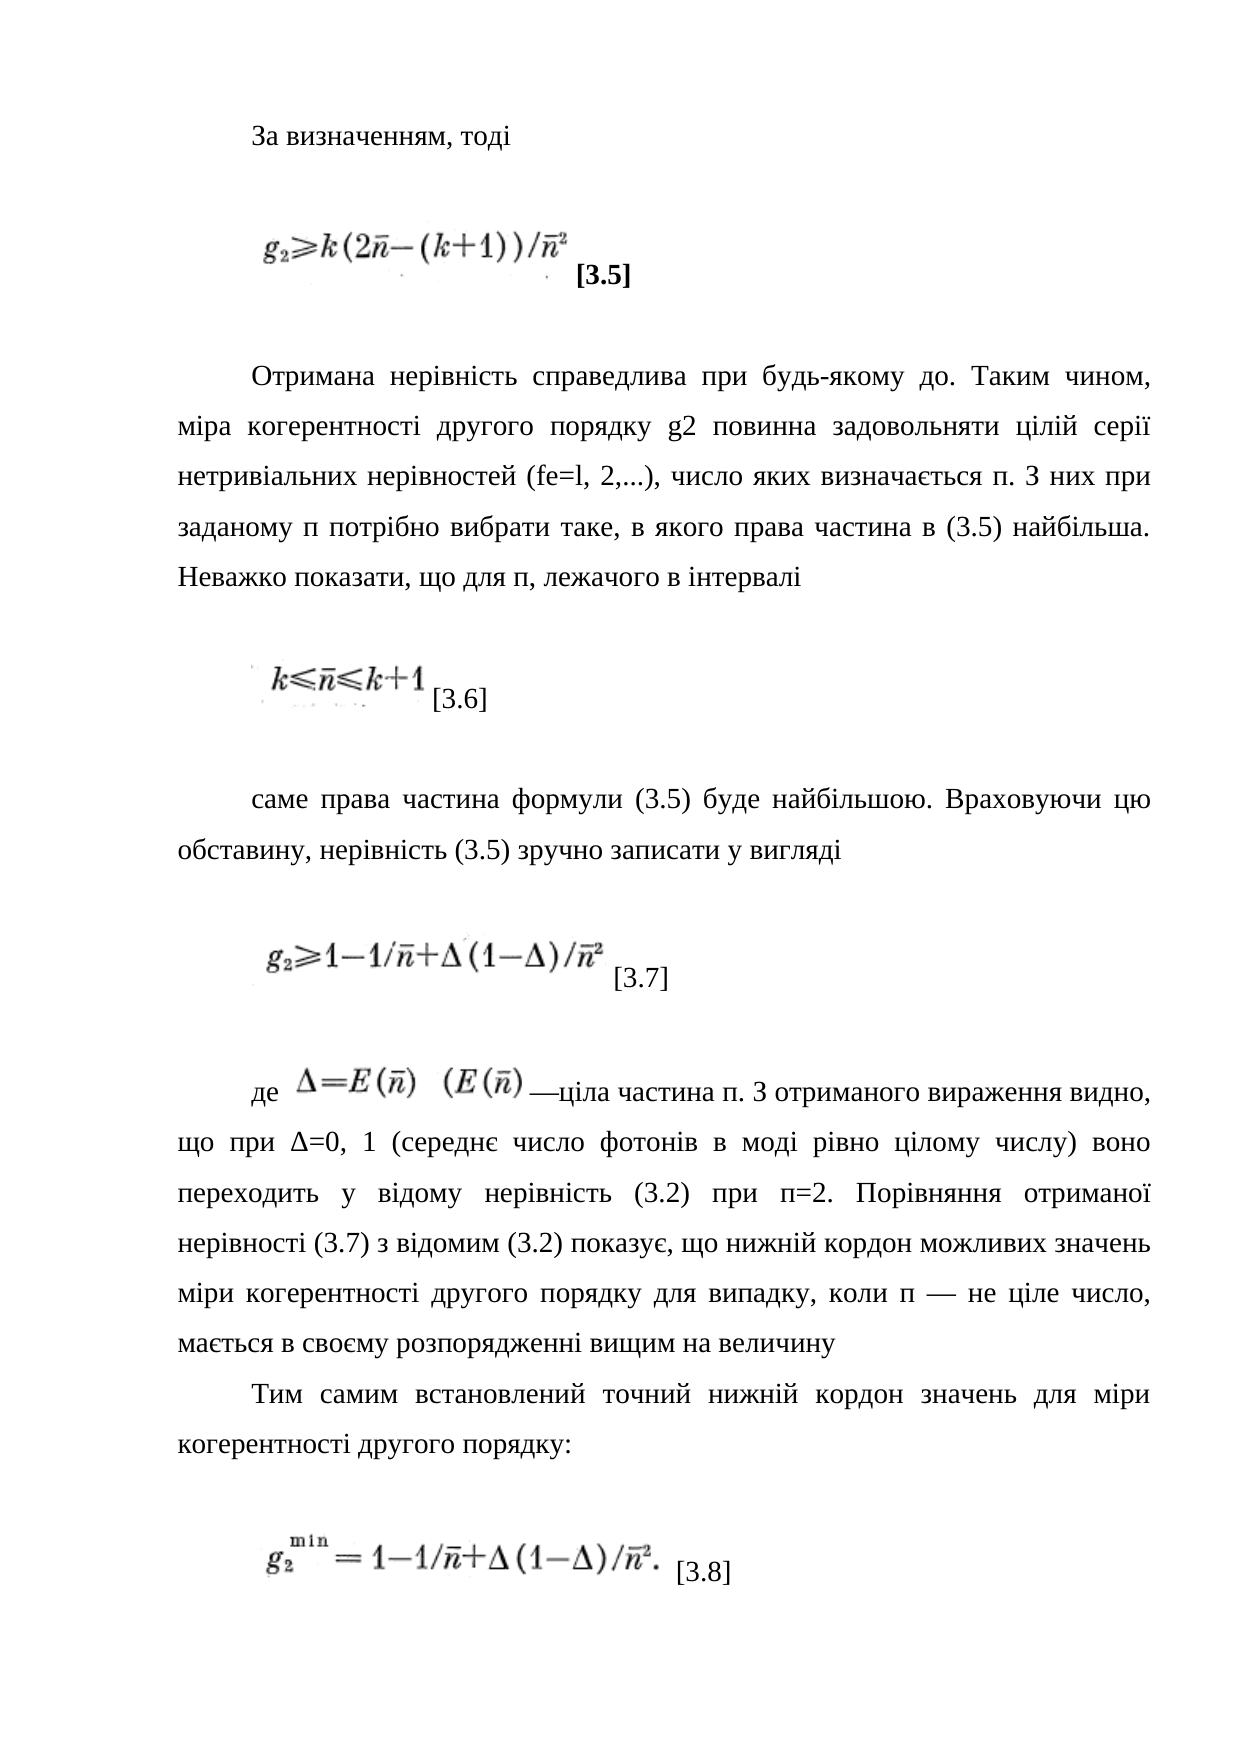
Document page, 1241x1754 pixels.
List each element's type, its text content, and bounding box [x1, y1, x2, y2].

text Тим самим встановлений точний нижній кордон значень для міри когерентності другого порядку: [177, 1376, 1152, 1460]
text [3.8] [177, 1527, 1152, 1588]
text де —ціла частина п. З отриманого вираження видно, що при Δ=0, 1 (середнє число фотонів в моді рівно цілому числу) воно переходить у відому нерівність (3.2) при п=2. Порівняння отриманої нерівності (3.7) з відомим (3.2) показує, що нижній кордон можливих значень міри когерентності другого порядку для випадку, коли п — не ціле число, мається в своєму розпорядженні вищим на величину [177, 1061, 1152, 1359]
text саме права частина формули (3.5) буде найбільшою. Враховуючи цю обставину, нерівність (3.5) зручно записати у вигляді [177, 782, 1152, 865]
text За визначенням, тоді [177, 118, 1152, 152]
text [3.7] [177, 932, 1152, 993]
text [3.5] [177, 219, 1152, 291]
text [3.6] [177, 660, 1152, 714]
text Отримана нерівність справедлива при будь-якому до. Таким чином, міра когерентності другого порядку g2 повинна задовольняти цілій серії нетривіальних нерівностей (fe=l, 2,...), число яких визначається п. З них при заданому п потрібно вибрати таке, в якого права частина в (3.5) найбільша. Неважко показати, що для п, лежачого в інтервалі [177, 358, 1152, 593]
